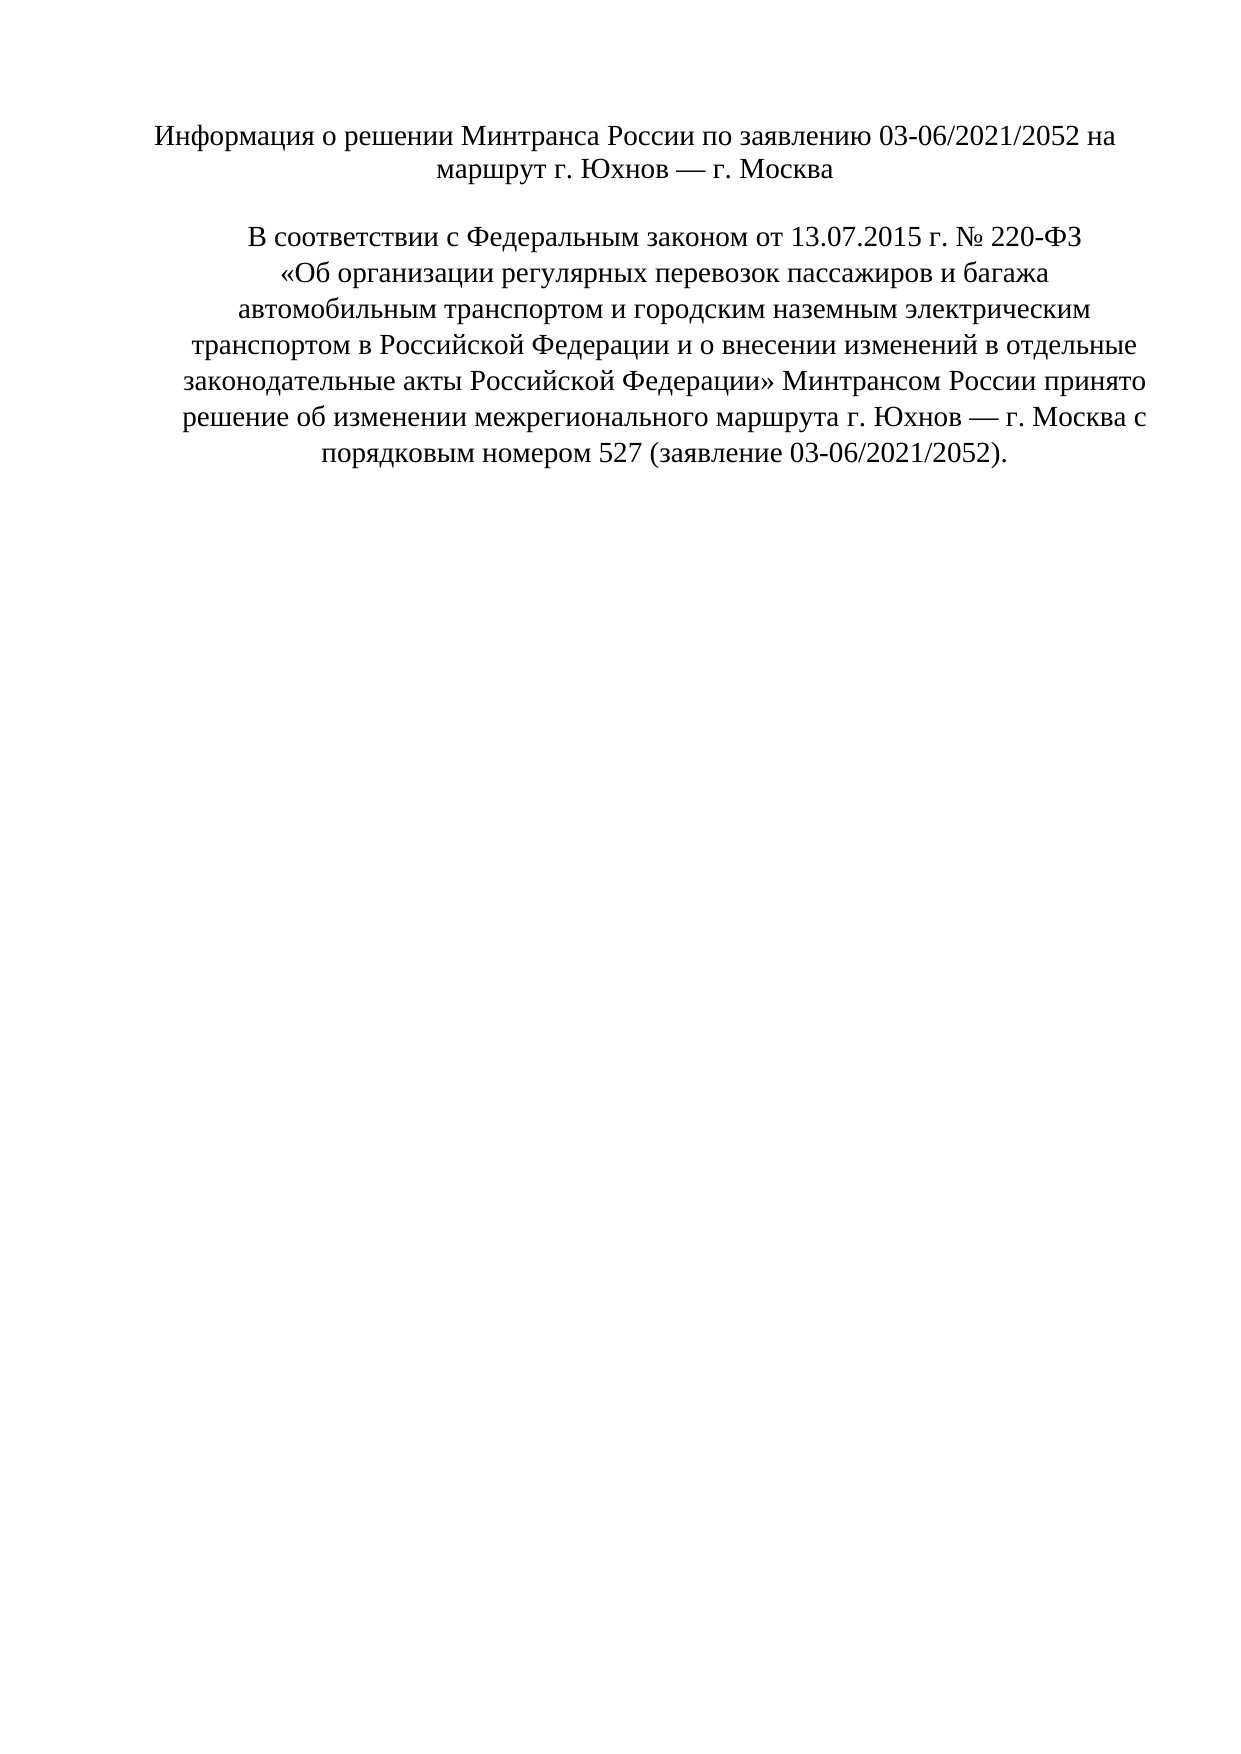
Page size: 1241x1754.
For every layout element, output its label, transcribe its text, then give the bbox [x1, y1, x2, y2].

text Информация о решении Минтранса России по заявлению 03-06/2021/2052 на маршрут г. Юхнов — г. Москва [118, 118, 1152, 185]
text В соответствии с Федеральным законом от 13.07.2015 г. № 220-ФЗ «Об организации регулярных перевозок пассажиров и багажа автомобильным транспортом и городским наземным электрическим транспортом в Российской Федерации и о внесении изменений в отдельные законодательные акты Российской Федерации» Минтрансом России принято решение об изменении межрегионального маршрута г. Юхнов — г. Москва с порядковым номером 527 (заявление 03-06/2021/2052). [177, 219, 1152, 469]
